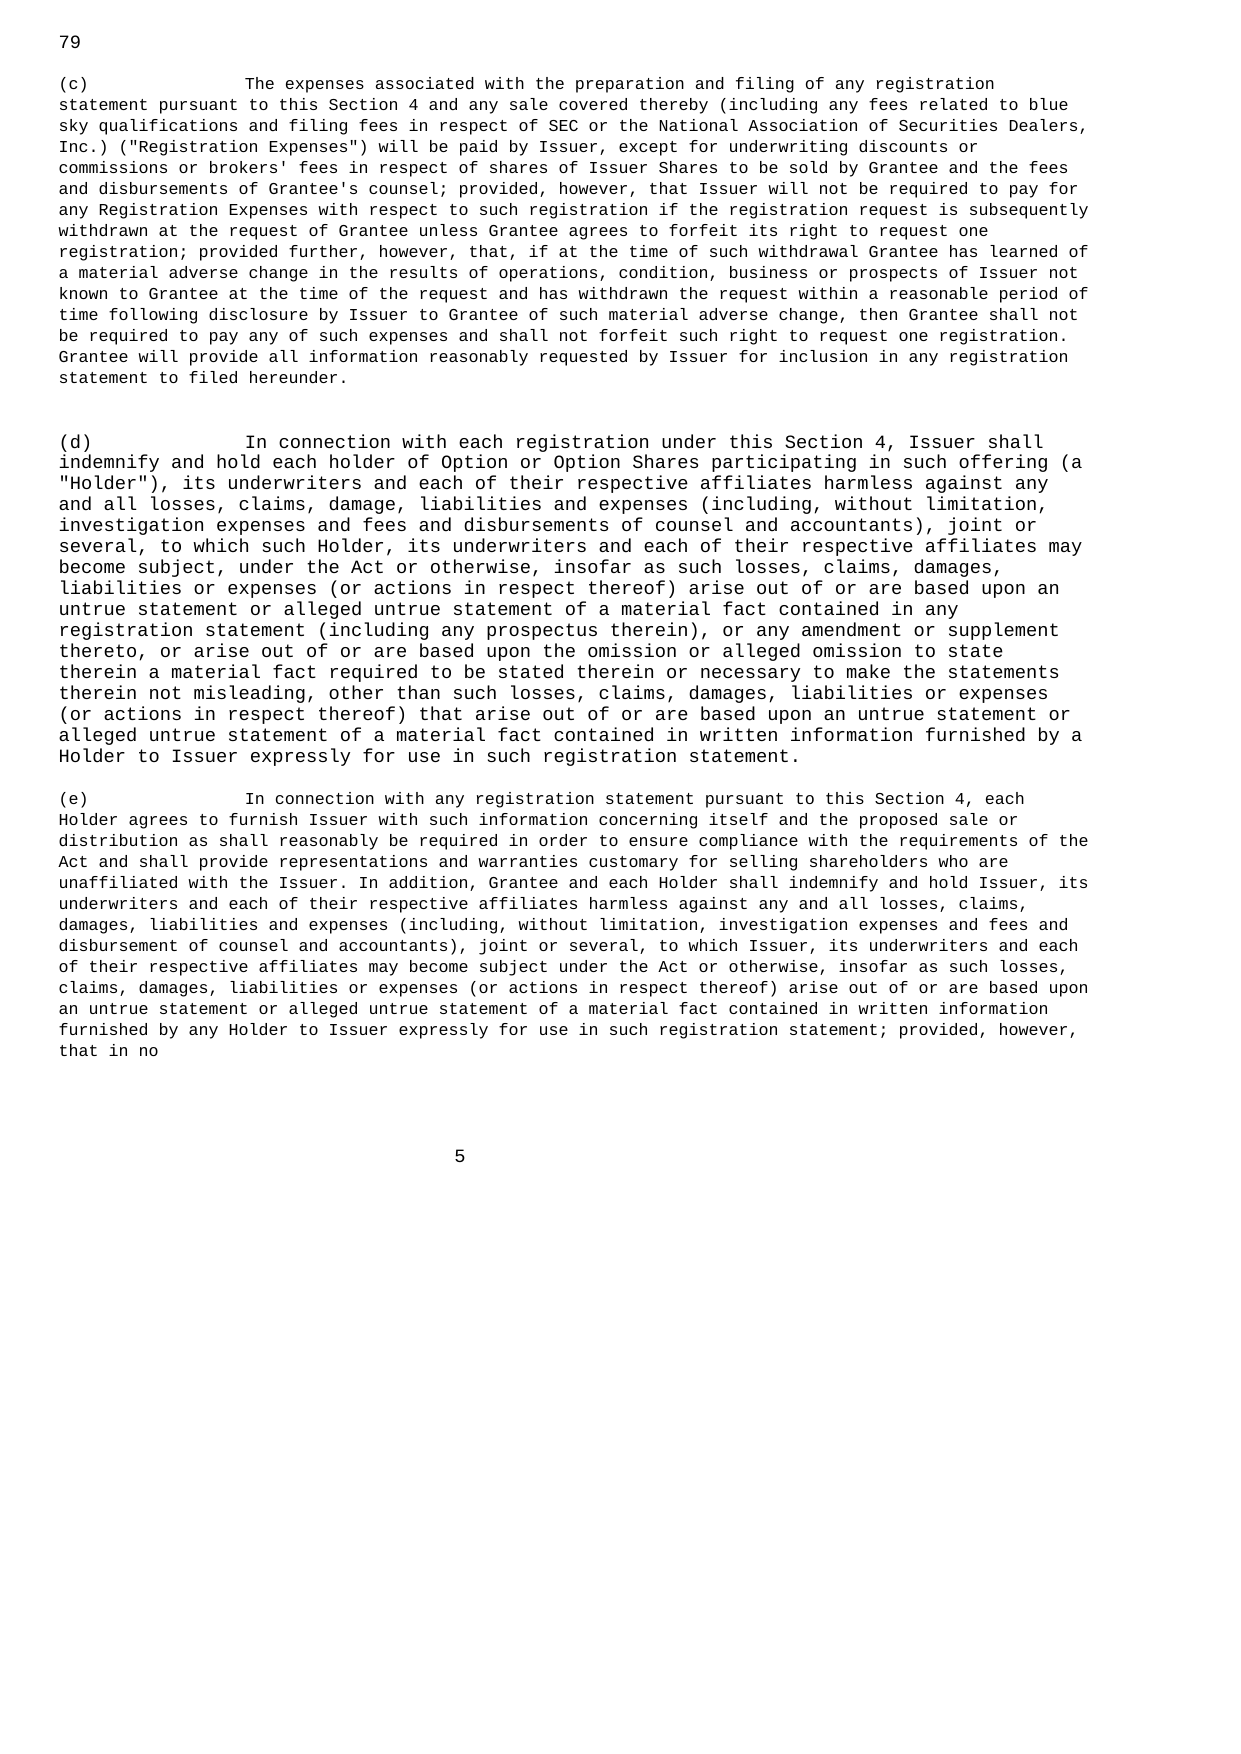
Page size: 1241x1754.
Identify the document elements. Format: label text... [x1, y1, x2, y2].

text 5 [454, 1147, 1090, 1168]
list In connection with any registration statement pursuant to this Section 4, each Holder agrees to furnish Issuer with such information concerning itself and the proposed sale or distribution as shall reasonably be required in order to ensure compliance with the requirements of the Act and shall provide representations and warranties customary for selling shareholders who are unaffiliated with the Issuer. In addition, Grantee and each Holder shall indemnify and hold Issuer, its underwriters and each of their respective affiliates harmless against any and all losses, claims, damages, liabilities and expenses (including, without limitation, investigation expenses and fees and disbursement of counsel and accountants), joint or several, to which Issuer, its underwriters and each of their respective affiliates may become subject under the Act or otherwise, insofar as such losses, claims, damages, liabilities or expenses (or actions in respect thereof) arise out of or are based upon an untrue statement or alleged untrue statement of a material fact contained in written information furnished by any Holder to Issuer expressly for use in such registration statement; provided, however, that in no [58, 790, 1090, 1062]
list The expenses associated with the preparation and filing of any registration statement pursuant to this Section 4 and any sale covered thereby (including any fees related to blue sky qualifications and filing fees in respect of SEC or the National Association of Securities Dealers, Inc.) ("Registration Expenses") will be paid by Issuer, except for underwriting discounts or commissions or brokers' fees in respect of shares of Issuer Shares to be sold by Grantee and the fees and disbursements of Grantee's counsel; provided, however, that Issuer will not be required to pay for any Registration Expenses with respect to such registration if the registration request is subsequently withdrawn at the request of Grantee unless Grantee agrees to forfeit its right to request one registration; provided further, however, that, if at the time of such withdrawal Grantee has learned of a material adverse change in the results of operations, condition, business or prospects of Issuer not known to Grantee at the time of the request and has withdrawn the request within a reasonable period of time following disclosure by Issuer to Grantee of such material adverse change, then Grantee shall not be required to pay any of such expenses and shall not forfeit such right to request one registration. Grantee will provide all information reasonably requested by Issuer for inclusion in any registration statement to filed hereunder. [58, 75, 1090, 389]
text 79 [58, 32, 1090, 54]
list In connection with each registration under this Section 4, Issuer shall indemnify and hold each holder of Option or Option Shares participating in such offering (a "Holder"), its underwriters and each of their respective affiliates harmless against any and all losses, claims, damage, liabilities and expenses (including, without limitation, investigation expenses and fees and disbursements of counsel and accountants), joint or several, to which such Holder, its underwriters and each of their respective affiliates may become subject, under the Act or otherwise, insofar as such losses, claims, damages, liabilities or expenses (or actions in respect thereof) arise out of or are based upon an untrue statement or alleged untrue statement of a material fact contained in any registration statement (including any prospectus therein), or any amendment or supplement thereto, or arise out of or are based upon the omission or alleged omission to state therein a material fact required to be stated therein or necessary to make the statements therein not misleading, other than such losses, claims, damages, liabilities or expenses (or actions in respect thereof) that arise out of or are based upon an untrue statement or alleged untrue statement of a material fact contained in written information furnished by a Holder to Issuer expressly for use in such registration statement. [58, 432, 1090, 768]
